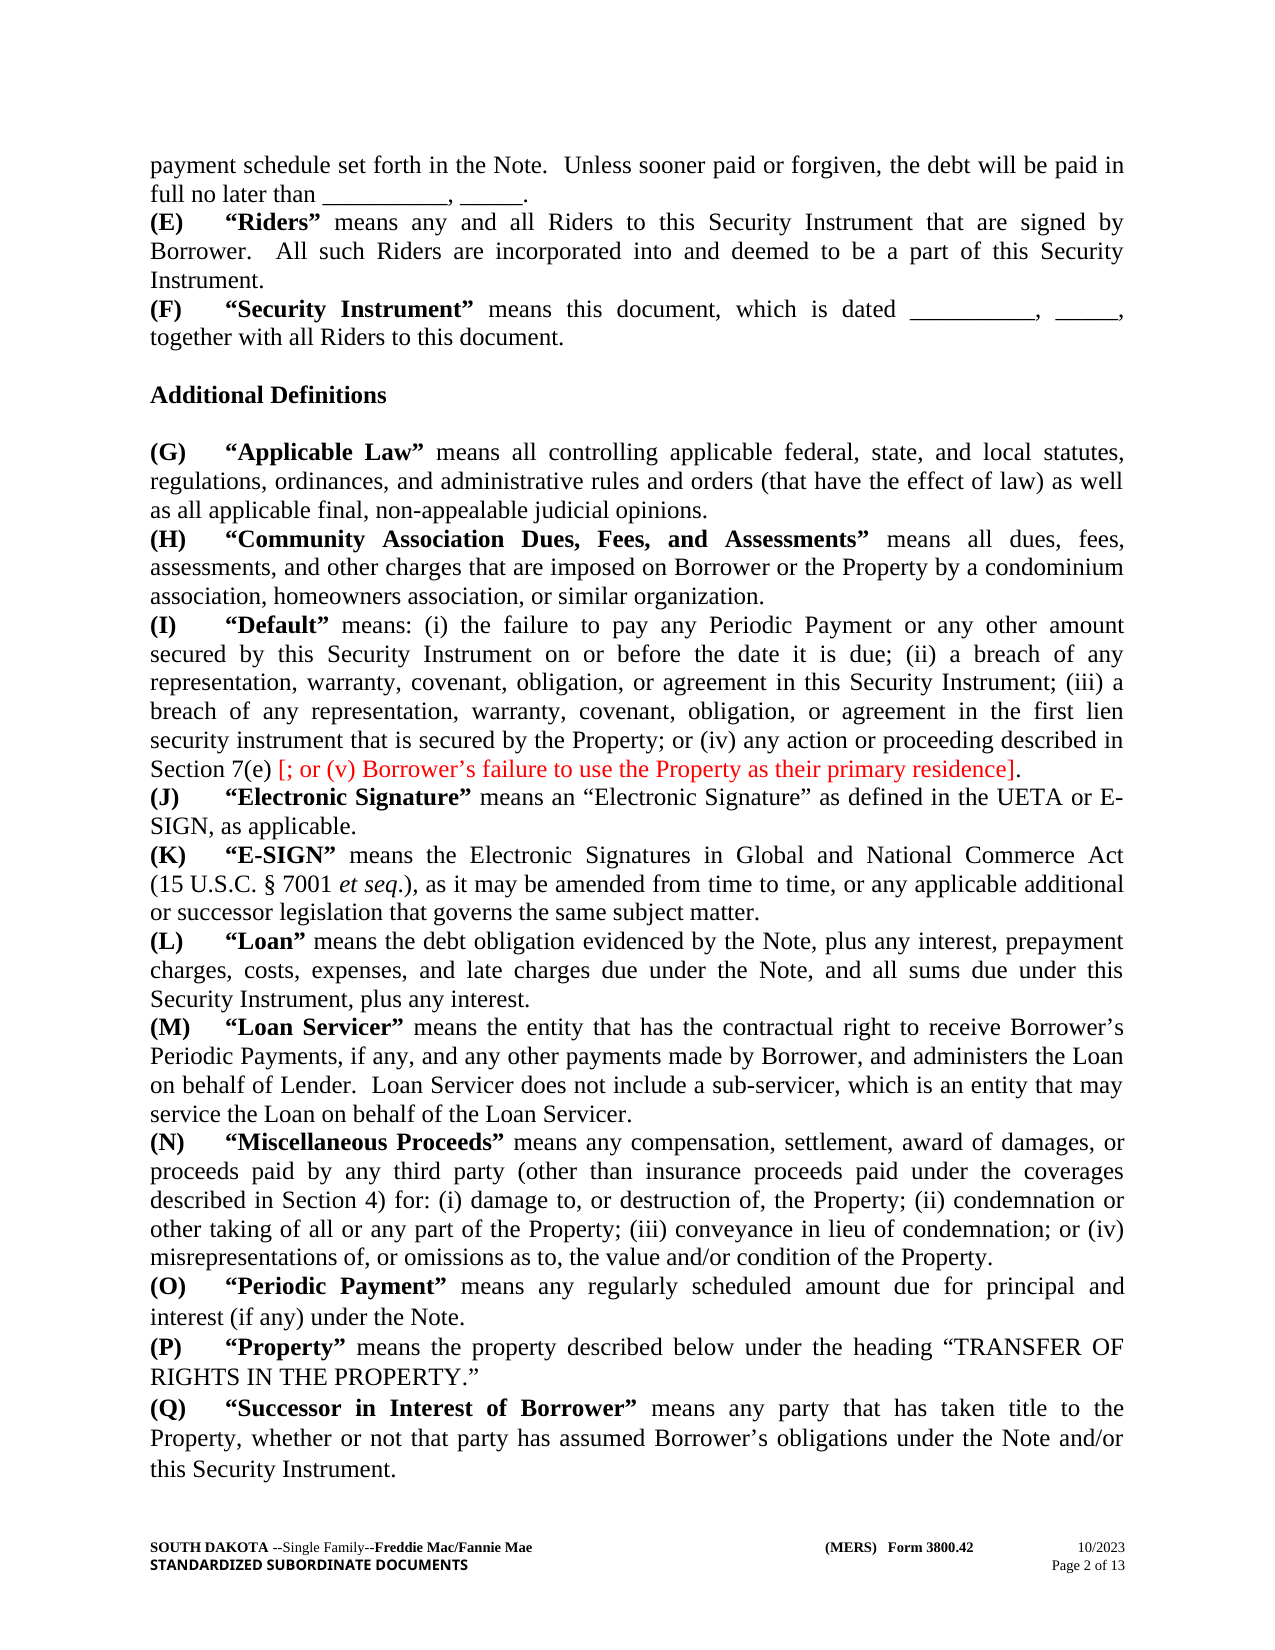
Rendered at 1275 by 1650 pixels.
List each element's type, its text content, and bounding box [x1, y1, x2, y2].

text (H) “Community Association Dues, Fees, and Assessments” means all dues, fees, assessments, and other charges that are imposed on Borrower or the Property by a condominium association, homeowners association, or similar organization. [150, 524, 1125, 610]
text (J) “Electronic Signature” means an “Electronic Signature” as defined in the UETA or E-SIGN, as applicable. [150, 782, 1125, 840]
text (F) “Security Instrument” means this document, which is dated __________, _____, together with all Riders to this document. [150, 294, 1125, 351]
text (P) “Property” means the property described below under the heading “TRANSFER OF RIGHTS IN THE PROPERTY.” [150, 1332, 1125, 1391]
text (O) “Periodic Payment” means any regularly scheduled amount due for principal and interest (if any) under the Note. [150, 1271, 1125, 1330]
text (G) “Applicable Law” means all controlling applicable federal, state, and local statutes, regulations, ordinances, and administrative rules and orders (that have the effect of law) as well as all applicable final, non-appealable judicial opinions. [150, 437, 1125, 524]
text (E) “Riders” means any and all Riders to this Security Instrument that are signed by Borrower. All such Riders are incorporated into and deemed to be a part of this Security Instrument. [150, 207, 1125, 294]
text (K) “E-SIGN” means the Electronic Signatures in Global and National Commerce Act (15 U.S.C. § 7001 et seq.), as it may be amended from time to time, or any applicable additional or successor legislation that governs the same subject matter. [150, 840, 1125, 926]
text (N) “Miscellaneous Proceeds” means any compensation, settlement, award of damages, or proceeds paid by any third party (other than insurance proceeds paid under the coverages described in Section 4) for: (i) damage to, or destruction of, the Property; (ii) condemnation or other taking of all or any part of the Property; (iii) conveyance in lieu of condemnation; or (iv) misrepresentations of, or omissions as to, the value and/or condition of the Property. [150, 1127, 1125, 1271]
text (Q) “Successor in Interest of Borrower” means any party that has taken title to the Property, whether or not that party has assumed Borrower’s obligations under the Note and/or this Security Instrument. [150, 1393, 1125, 1482]
text (L) “Loan” means the debt obligation evidenced by the Note, plus any interest, prepayment charges, costs, expenses, and late charges due under the Note, and all sums due under this Security Instrument, plus any interest. [150, 926, 1125, 1012]
text (I) “Default” means: (i) the failure to pay any Periodic Payment or any other amount secured by this Security Instrument on or before the date it is due; (ii) a breach of any representation, warranty, covenant, obligation, or agreement in this Security Instrument; (iii) a breach of any representation, warranty, covenant, obligation, or agreement in the first lien security instrument that is secured by the Property; or (iv) any action or proceeding described in Section 7(e) [; or (v) Borrower’s failure to use the Property as their primary residence]. [150, 610, 1125, 782]
text Additional Definitions [150, 380, 1125, 409]
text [150, 150, 1125, 207]
text (M) “Loan Servicer” means the entity that has the contractual right to receive Borrower’s Periodic Payments, if any, and any other payments made by Borrower, and administers the Loan on behalf of Lender. Loan Servicer does not include a sub-servicer, which is an entity that may service the Loan on behalf of the Loan Servicer. [150, 1012, 1125, 1127]
